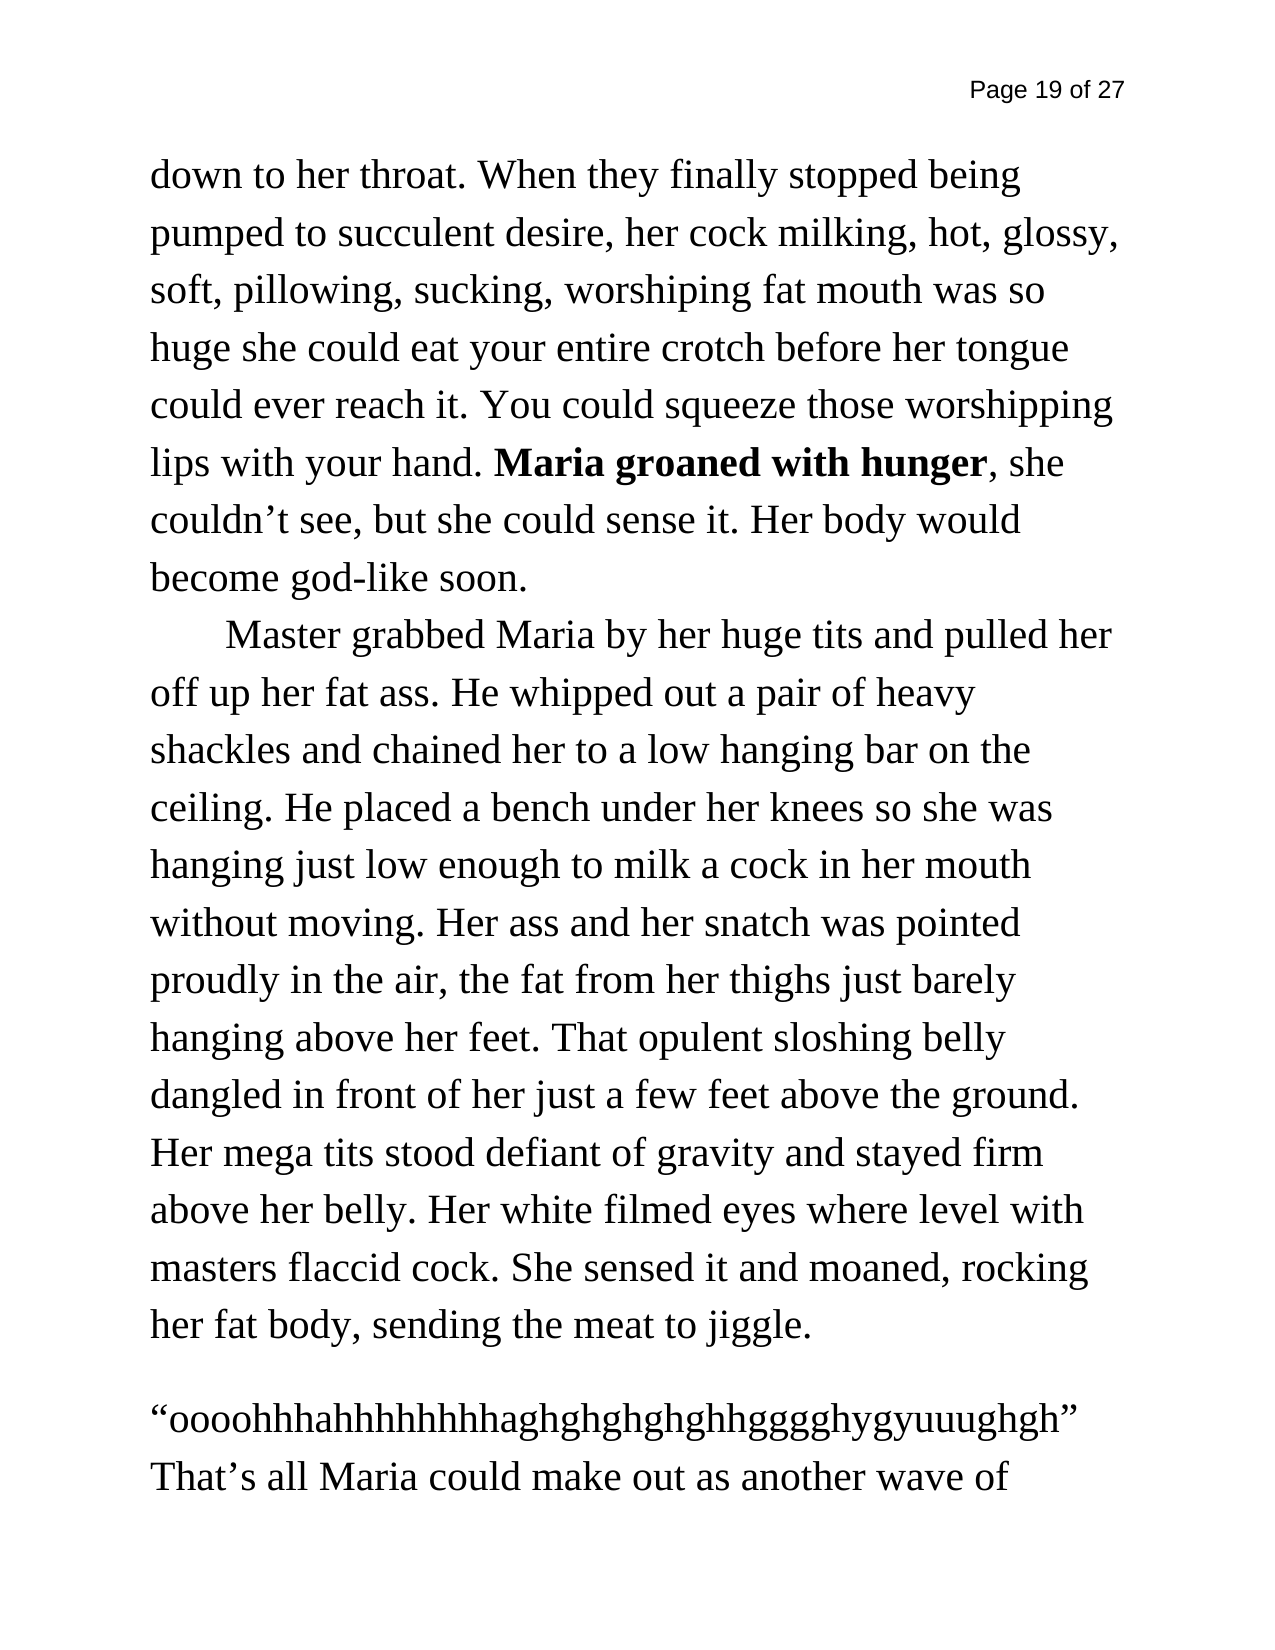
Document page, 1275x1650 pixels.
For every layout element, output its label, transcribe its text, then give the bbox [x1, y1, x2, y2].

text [150, 1357, 1125, 1499]
text Master grabbed Maria by her huge tits and pulled her off up her fat ass. He whipped out a pair of heavy shackles and chained her to a low hanging bar on the ceiling. He placed a bench under her knees so she was hanging just low enough to milk a cock in her mouth without moving. Her ass and her snatch was pointed proudly in the air, the fat from her thighs just barely hanging above her feet. That opulent sloshing belly dangled in front of her just a few feet above the ground. Her mega tits stood defiant of gravity and stayed firm above her belly. Her white filmed eyes where level with masters flaccid cock. She sensed it and moaned, rocking her fat body, sending the meat to jiggle. [150, 610, 1125, 1348]
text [150, 150, 1125, 600]
